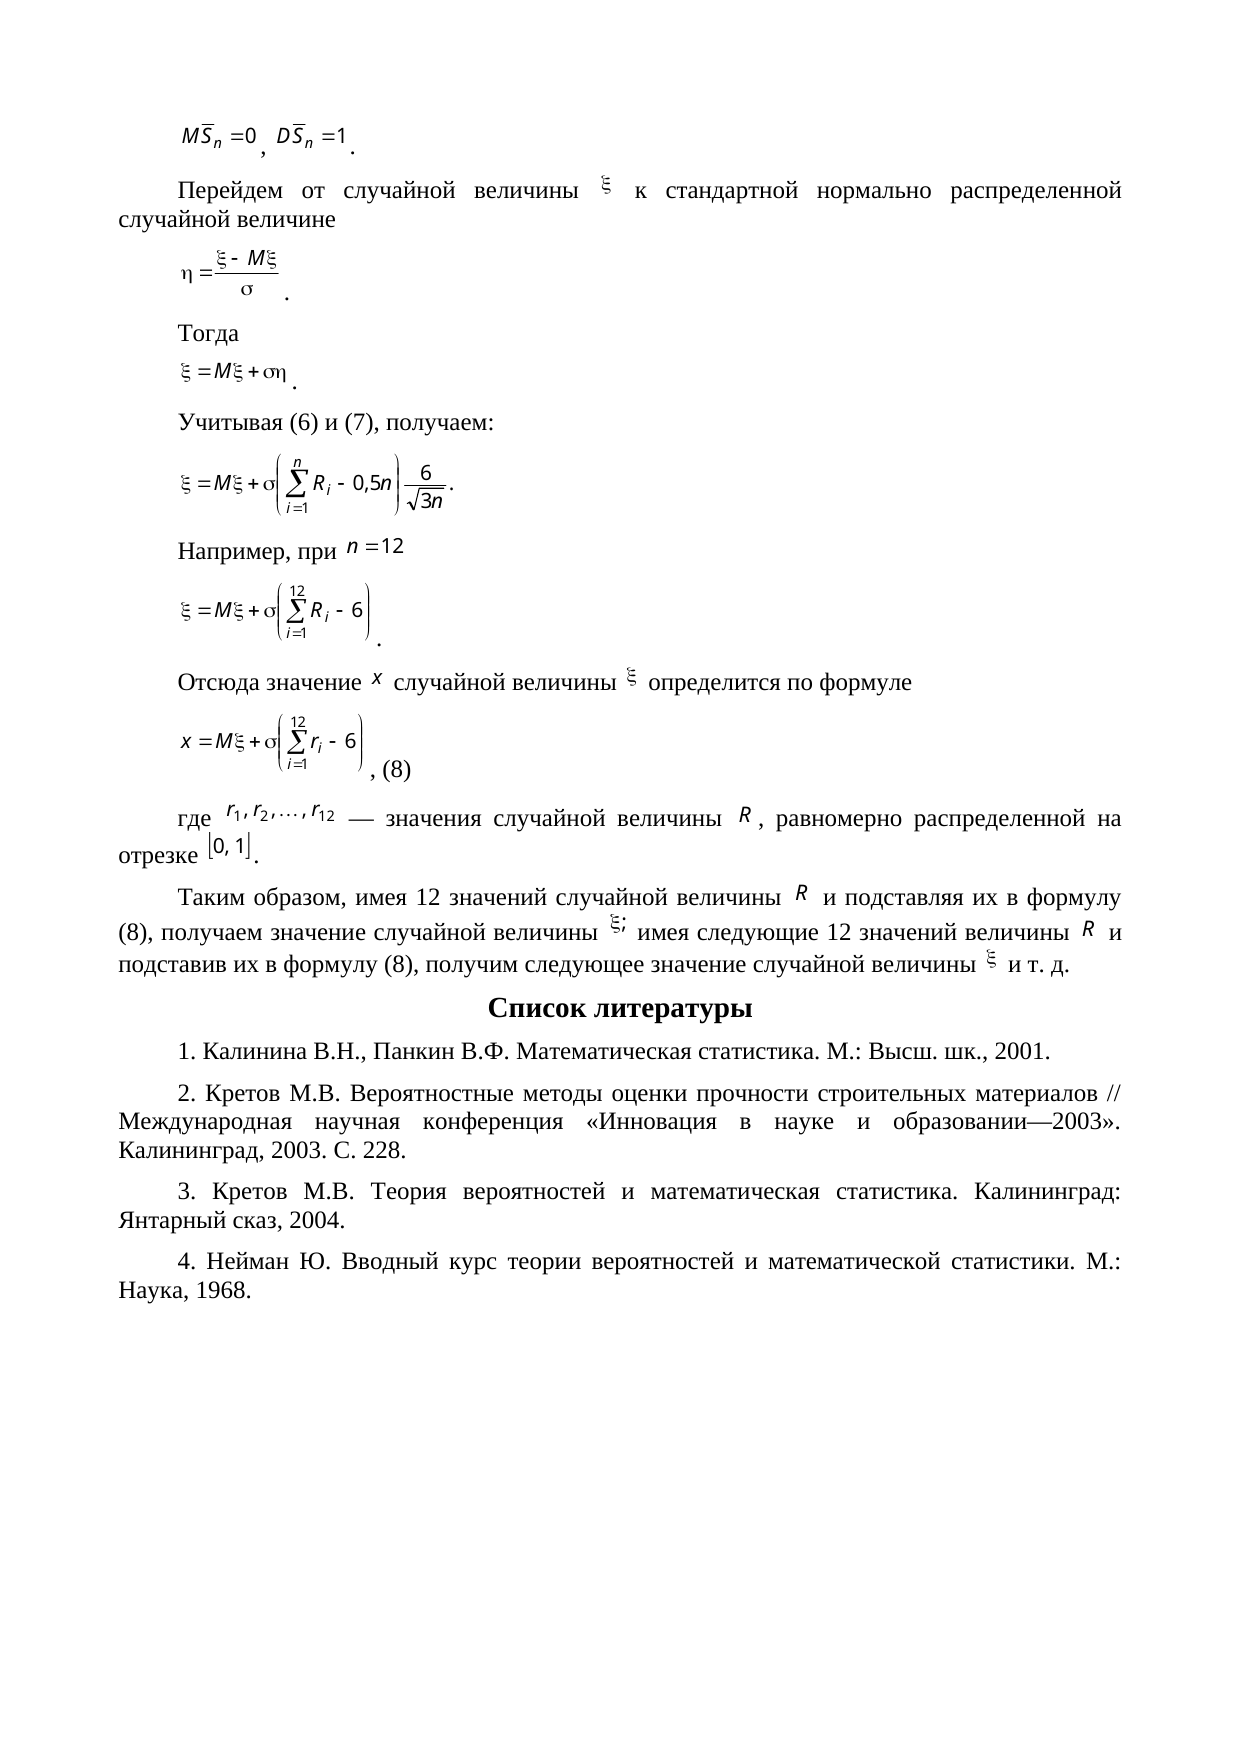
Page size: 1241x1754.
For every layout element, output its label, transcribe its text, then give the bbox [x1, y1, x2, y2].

text . [118, 359, 1122, 394]
text . [118, 577, 1122, 652]
text Отсюда значение случайной величины определится по формуле [118, 664, 1122, 696]
text Перейдем от случайной величины к стандартной нормально распределенной случайной величине [118, 172, 1122, 233]
text 4. Нейман Ю. Вводный курс теории вероятностей и математической статистики. М.: Наука, 1968. [118, 1246, 1122, 1304]
text , . [118, 118, 1122, 159]
text , (8) [118, 709, 1122, 783]
text 3. Кретов М.В. Теория вероятностей и математическая статистика. Калининград: Янтарный сказ, 2004. [118, 1176, 1122, 1234]
text Например, при [118, 534, 1122, 565]
text 1. Калинина В.Н., Панкин В.Ф. Математическая статистика. М.: Высш. шк., 2001. [118, 1036, 1122, 1065]
text Тогда [118, 318, 1122, 347]
text Таким образом, имея 12 значений случайной величины и подставляя их в формулу (8), получаем значение случайной величины имея следующие 12 значений величины и подставив их в формулу (8), получим следующее значение случайной величины и т. д. [118, 882, 1122, 978]
text где — значения случайной величины , равномерно распределенной на отрезке . [118, 796, 1122, 869]
text Список литературы [118, 990, 1122, 1024]
text . [118, 245, 1122, 306]
text Учитывая (6) и (7), получаем: [118, 407, 1122, 436]
text 2. Кретов М.В. Вероятностные методы оценки прочности строительных материалов // Международная научная конференция «Инновация в науке и образовании—2003». Калининград, 2003. С. 228. [118, 1078, 1122, 1164]
